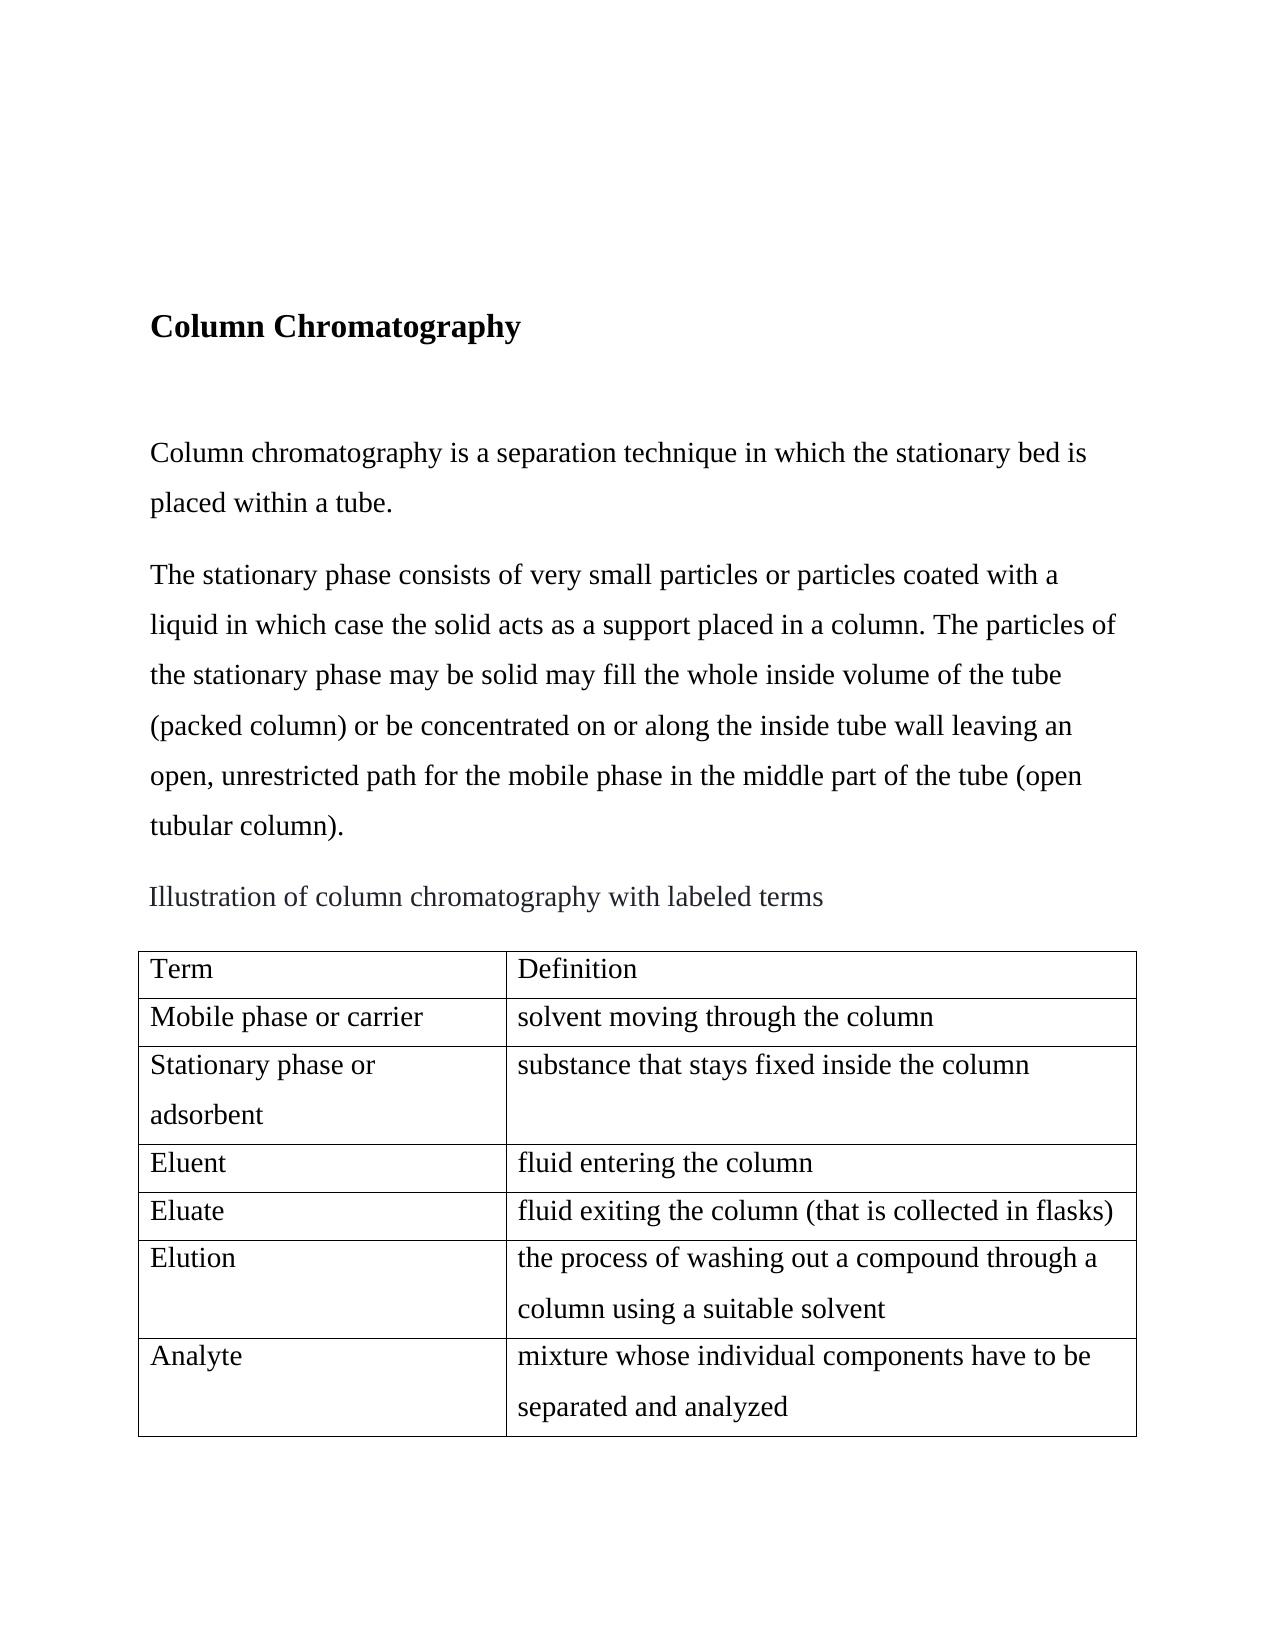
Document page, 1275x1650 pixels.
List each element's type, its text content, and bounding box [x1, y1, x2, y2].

text Column Chromatography [150, 307, 1125, 345]
table_cell the process of washing out a compound through a column using a suitable solvent [507, 1241, 1136, 1337]
table_cell substance that stays fixed inside the column [507, 1047, 1136, 1144]
table_cell solvent moving through the column [507, 999, 1136, 1046]
table_cell Eluent [139, 1145, 506, 1192]
table_cell Elution [139, 1241, 506, 1337]
text Column chromatography is a separation technique in which the stationary bed is placed within a tube. [150, 435, 1125, 519]
table_cell fluid entering the column [507, 1145, 1136, 1192]
text The stationary phase consists of very small particles or particles coated with a liquid in which case the solid acts as a support placed in a column. The particles of the stationary phase may be solid may fill the whole inside volume of the tube (packed column) or be concentrated on or along the inside tube wall leaving an open, unrestricted path for the mobile phase in the middle part of the tube (open tubular column). [150, 557, 1125, 842]
table_cell Stationary phase or adsorbent [139, 1047, 506, 1144]
table_header Term [139, 952, 506, 998]
table_header Definition [507, 952, 1136, 998]
table_cell Mobile phase or carrier [139, 999, 506, 1046]
text Illustration of column chromatography with labeled terms [148, 879, 1127, 913]
table_cell mixture whose individual components have to be separated and analyzed [507, 1339, 1136, 1436]
table_cell Analyte [139, 1339, 506, 1436]
table_cell fluid exiting the column (that is collected in flasks) [507, 1193, 1136, 1239]
table_cell Eluate [139, 1193, 506, 1239]
